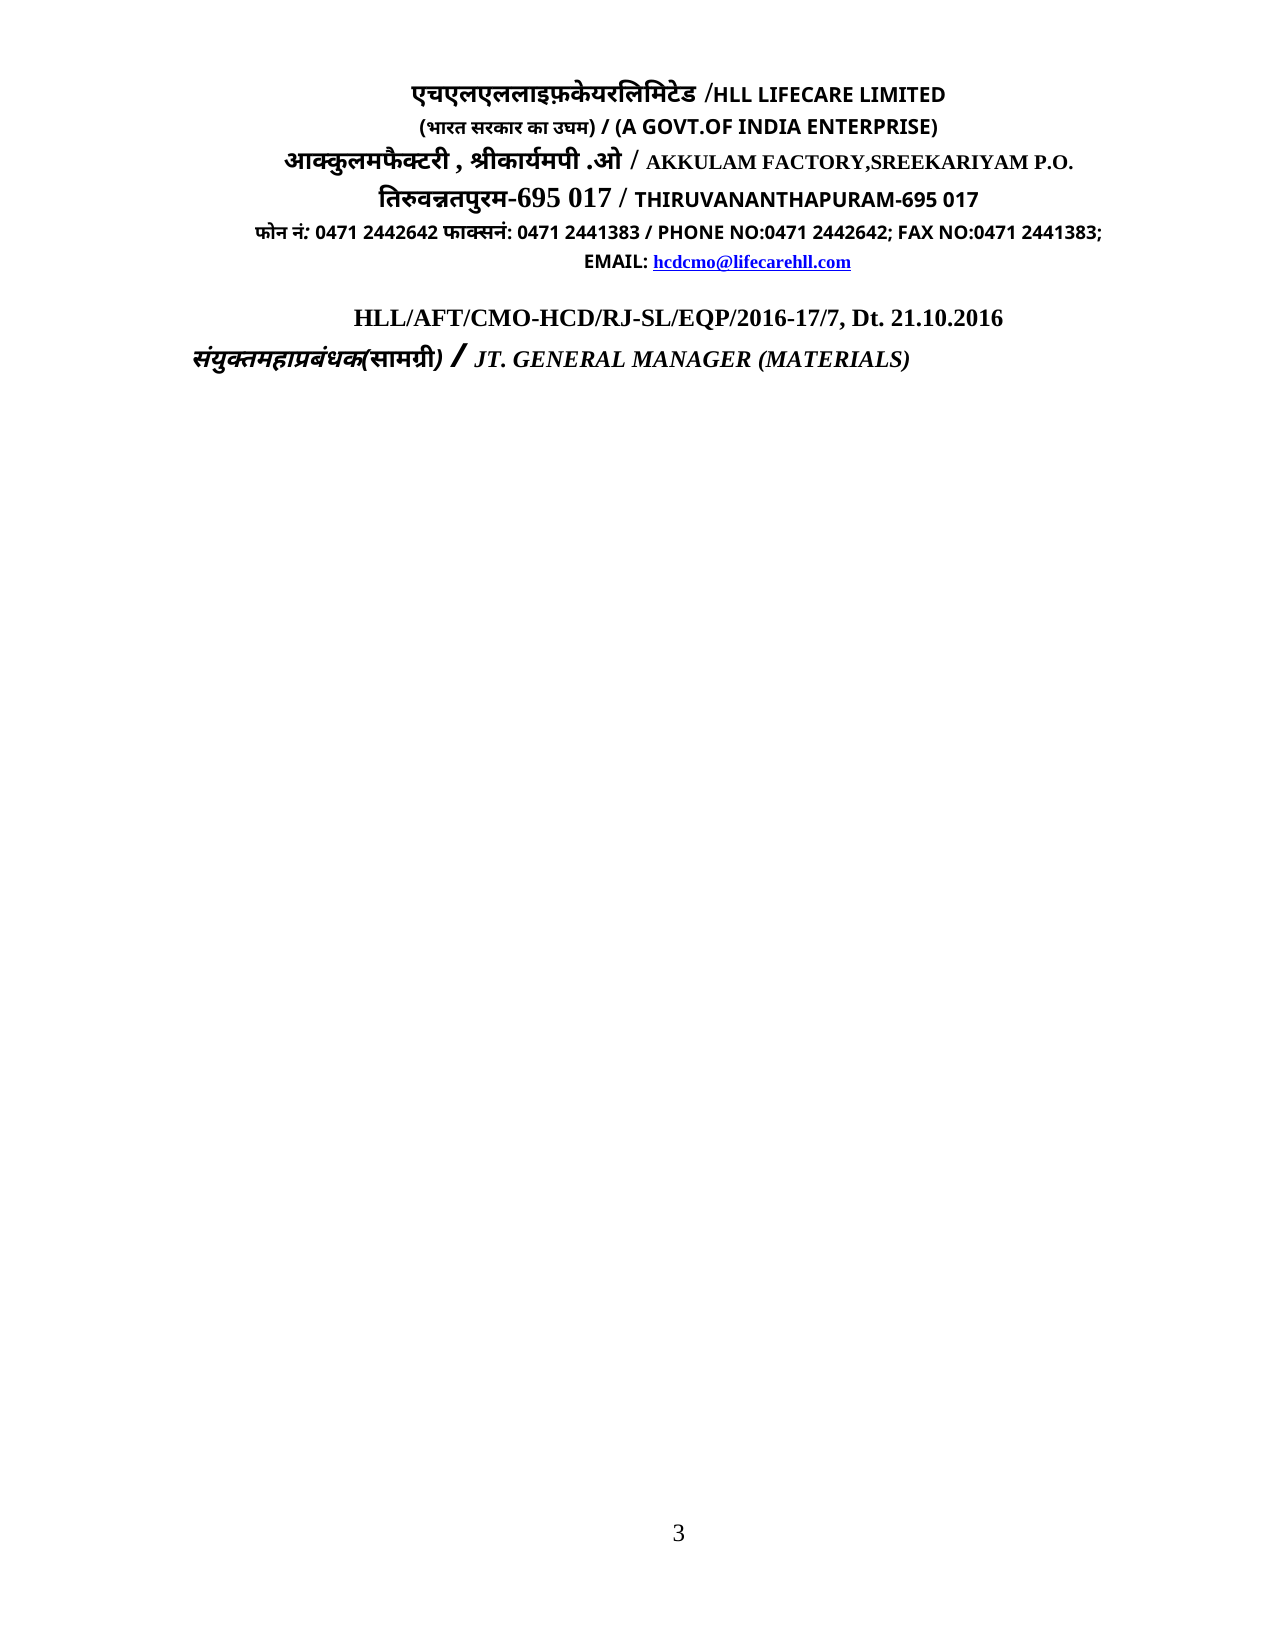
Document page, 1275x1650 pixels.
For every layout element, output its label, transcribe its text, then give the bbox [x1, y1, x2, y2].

text संयुक्तमहाप्रबंधक(सामग्री) / JT. GENERAL MANAGER (MATERIALS) [131, 331, 1226, 377]
